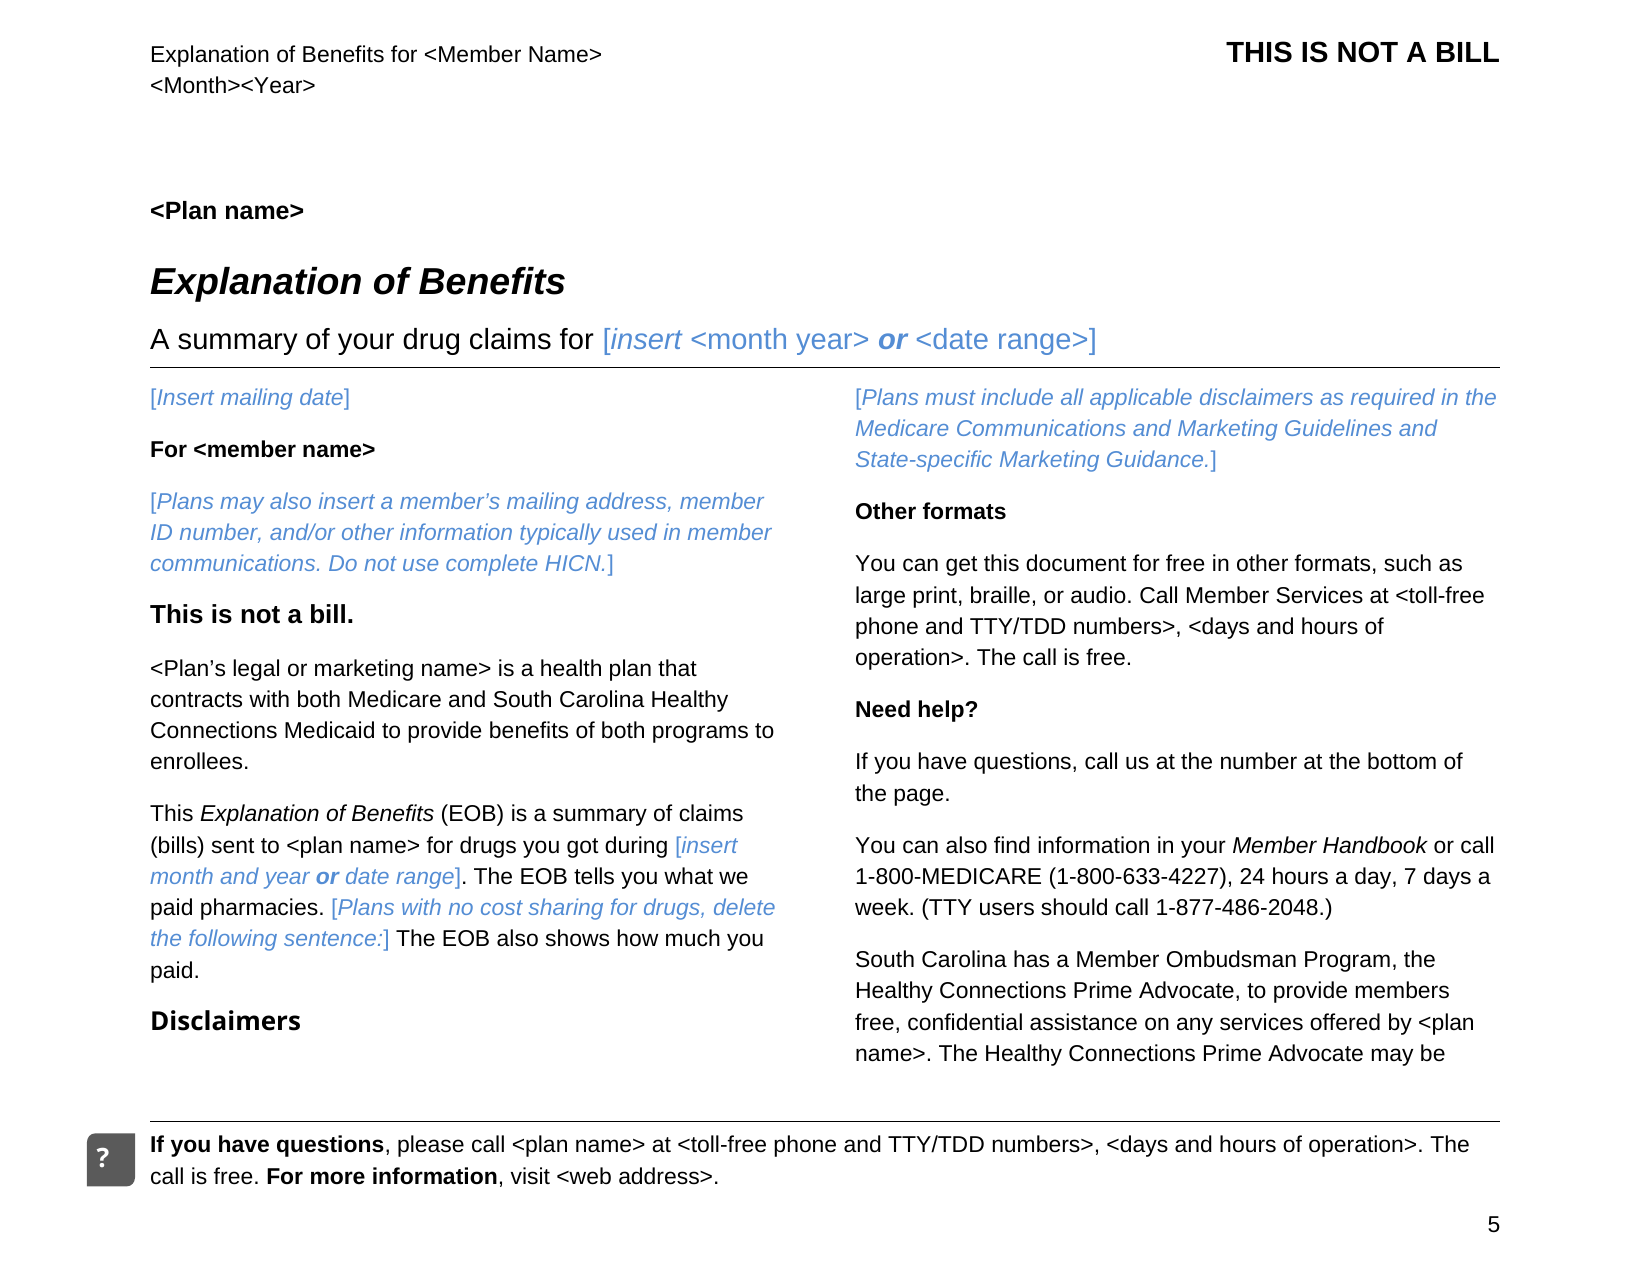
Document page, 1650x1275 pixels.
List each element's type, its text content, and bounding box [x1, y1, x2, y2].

subtitle Need help? [855, 693, 1500, 724]
text <Plan’s legal or marketing name> is a health plan that contracts with both Medicare and South Carolina Healthy Connections Medicaid to provide benefits of both programs to enrollees. [150, 651, 795, 776]
text If you have questions, call us at the number at the bottom of the page. [855, 745, 1500, 807]
subtitle A summary of your drug claims for [insert <month year> or <date range>] [150, 323, 1500, 367]
text [Plans may also insert a member’s mailing address, member ID number, and/or other information typically used in member communications. Do not use complete HICN.] [150, 484, 795, 578]
title <Plan name> [150, 189, 1500, 227]
text This is not a bill. [150, 599, 795, 630]
text [Plans must include all applicable disclaimers as required in the Medicare Communications and Marketing Guidelines and State-specific Marketing Guidance.] [855, 380, 1500, 474]
text [Insert mailing date] [150, 380, 795, 411]
text This Explanation of Benefits (EOB) is a summary of claims (bills) sent to <plan name> for drugs you got during [insert month and year or date range]. The EOB tells you what we paid pharmacies. [Plans with no cost sharing for drugs, delete the following sentence:] The EOB also shows how much you paid. [150, 797, 795, 984]
text You can also find information in your Member Handbook or call 1-800-MEDICARE (1-800-633-4227), 24 hours a day, 7 days a week. (TTY users should call 1-877-486-2048.) [855, 828, 1500, 922]
subtitle Disclaimers [150, 1005, 795, 1036]
subtitle Other formats [855, 495, 1500, 526]
title Explanation of Benefits [150, 264, 1500, 302]
text For <member name> [150, 432, 795, 463]
text You can get this document for free in other formats, such as large print, braille, or audio. Call Member Services at <toll-free phone and TTY/TDD numbers>, <days and hours of operation>. The call is free. [855, 547, 1500, 672]
